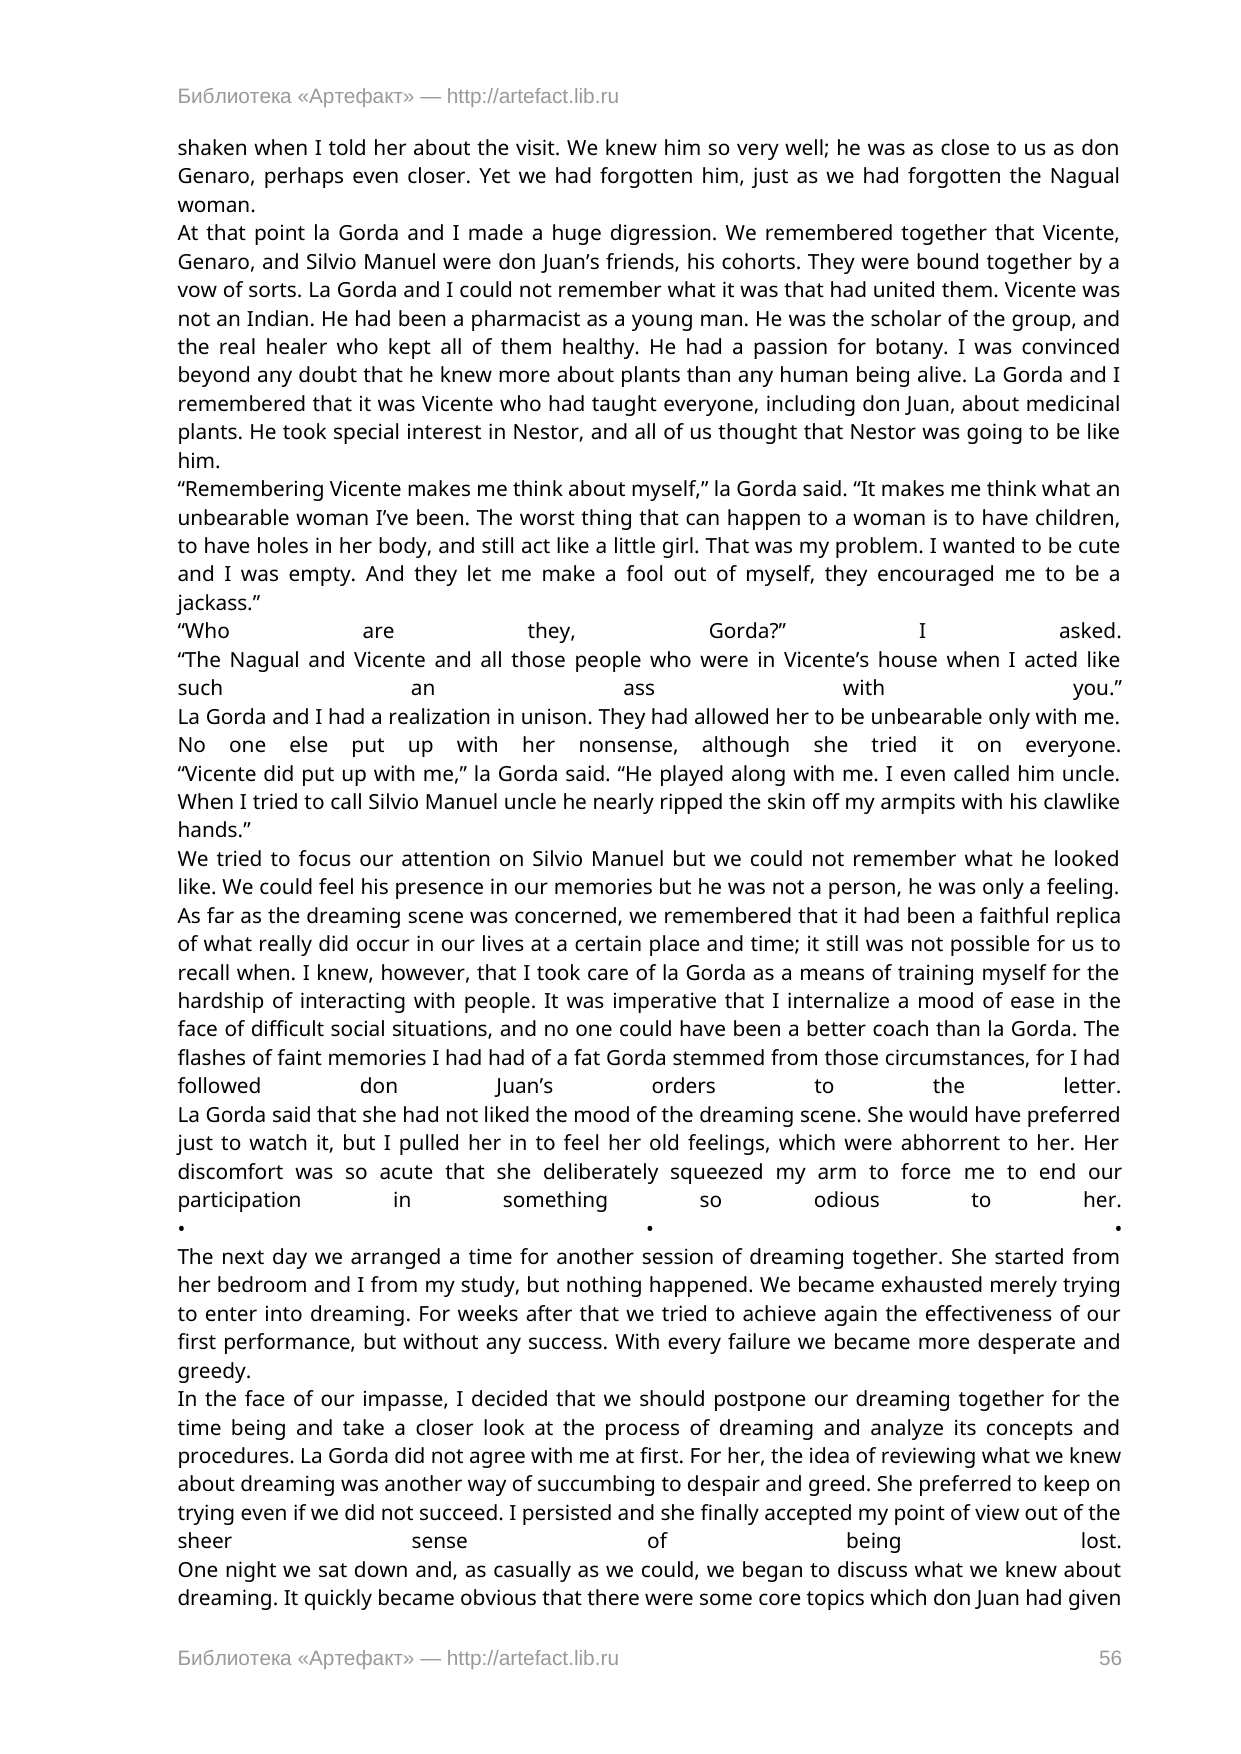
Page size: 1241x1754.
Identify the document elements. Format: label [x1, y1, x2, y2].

text [177, 133, 1122, 1612]
